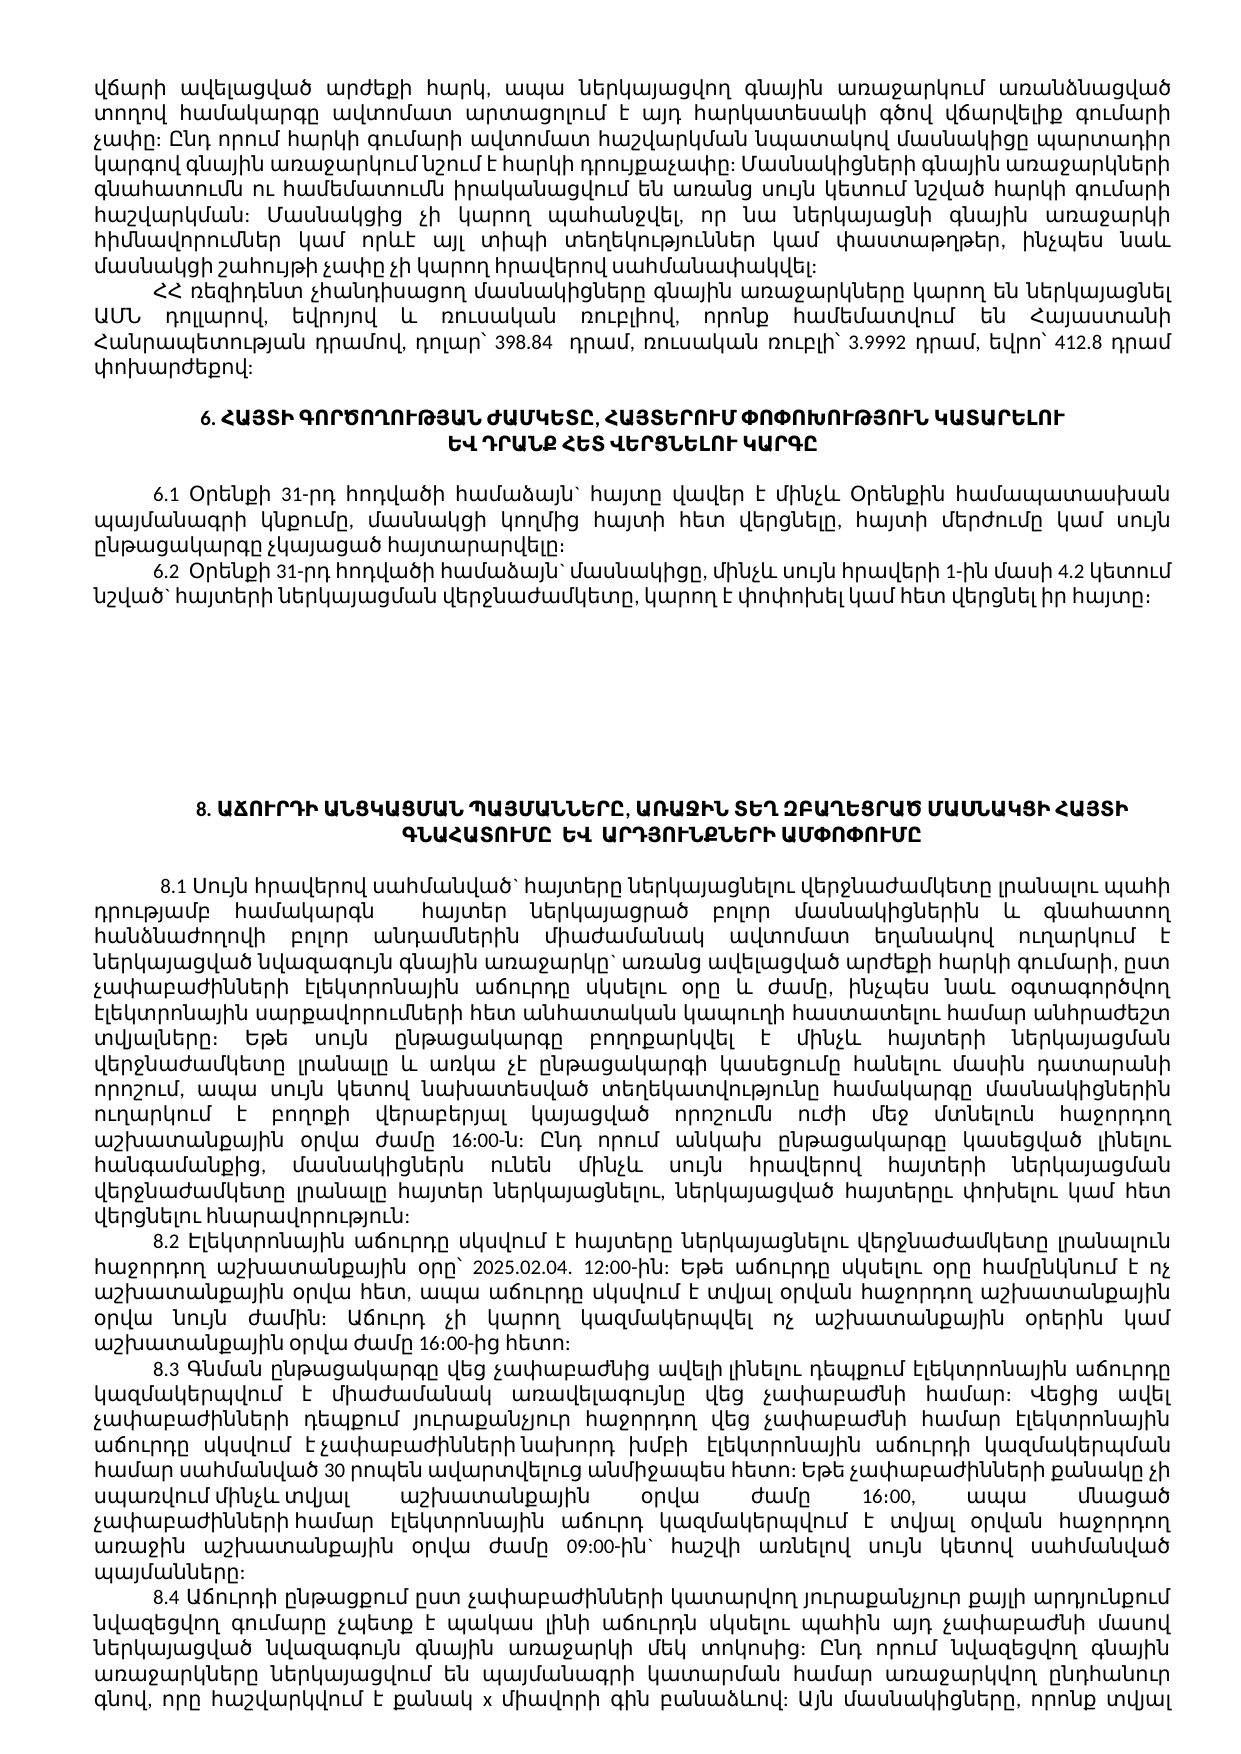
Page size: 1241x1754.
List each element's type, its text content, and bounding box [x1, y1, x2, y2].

text 8.2 Էլեկտրոնային աճուրդը սկսվում է հայտերը ներկայացնելու վերջնաժամկետը լրանալուն հաջորդող աշխատանքային օրը՝ 2025.02.04. 12:00 -ին: Եթե աճուրդը սկսելու օրը համընկնում է ոչ աշխատանքային օրվա հետ, ապա աճուրդը սկսվում է տվյալ օրվան հաջորդող աշխատանքային օրվա նույն ժամին: Աճուրդ չի կարող կազմակերպվել ոչ աշխատանքային օրերին կամ աշխատանքային օրվա ժամը 16։00-ից հետո: [94, 1229, 1171, 1356]
text 6.2 Օրենքի 31-րդ հոդվածի համաձայն` մասնակիցը, մինչև սույն հրավերի 1-ին մասի 4.2 կետում նշված` հայտերի ներկայացման վերջնաժամկետը, կարող է փոփոխել կամ հետ վերցնել իր հայտը։ [94, 558, 1171, 609]
text 6. ՀԱՅՏԻ ԳՈՐԾՈՂՈՒԹՅԱՆ ԺԱՄԿԵՏԸ, ՀԱՅՏԵՐՈՒՄ ՓՈՓՈԽՈՒԹՅՈՒՆ ԿԱՏԱՐԵԼՈՒ [94, 405, 1171, 431]
text 8. ԱՃՈՒՐԴԻ ԱՆՑԿԱՑՄԱՆ ՊԱՅՄԱՆՆԵՐԸ, ԱՌԱՋԻՆ ՏԵՂ ԶԲԱՂԵՑՐԱԾ ՄԱՍՆԱԿՑԻ ՀԱՅՏԻ [94, 797, 1171, 822]
text 8.3 Գնման ընթացակարգը վեց չափաբաժնից ավելի լինելու դեպքում էլեկտրոնային աճուրդը կազմակերպվում է միաժամանակ առավելագույնը վեց չափաբաժնի համար: Վեցից ավել չափաբաժինների դեպքում յուրաքանչյուր հաջորդող վեց չափաբաժնի համար էլեկտրոնային աճուրդը սկսվում է չափաբաժինների նախորդ խմբի էլեկտրոնային աճուրդի կազմակերպման համար սահմանված 30 րոպեն ավարտվելուց անմիջապես հետո: Եթե չափաբաժինների քանակը չի սպառվում մինչև տվյալ աշխատանքային օրվա ժամը 16։00, ապա մնացած չափաբաժինների համար էլեկտրոնային աճուրդ կազմակերպվում է տվյալ օրվան հաջորդող առաջին աշխատանքային օրվա ժամը 09:00-ին` հաշվի առնելով սույն կետով սահմանված պայմանները: [94, 1356, 1171, 1584]
text ԵՎ ԴՐԱՆՔ ՀԵՏ ՎԵՐՑՆԵԼՈՒ ԿԱՐԳԸ [94, 431, 1171, 456]
text 6.1 Օրենքի 31-րդ հոդվածի համաձայն` հայտը վավեր է մինչև Օրենքին համապատասխան պայմանագրի կնքումը, մասնակցի կողմից հայտի հետ վերցնելը, հայտի մերժումը կամ սույն ընթացակարգը չկայացած հայտարարվելը։ [94, 482, 1171, 558]
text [94, 1584, 1171, 1712]
text 8.1 Սույն հրավերով սահմանված` հայտերը ներկայացնելու վերջնաժամկետը լրանալու պահի դրությամբ համակարգն հայտեր ներկայացրած բոլոր մասնակիցներին և գնահատող հանձնաժողովի բոլոր անդամներին միաժամանակ ավտոմատ եղանակով ուղարկում է ներկայացված նվազագույն գնային առաջարկը` առանց ավելացված արժեքի հարկի գումարի, ըստ չափաբաժինների էլեկտրոնային աճուրդը սկսելու օրը և ժամը, ինչպես նաև օգտագործվող էլեկտրոնային սարքավորումների հետ անհատական կապուղի հաստատելու համար անհրաժեշտ տվյալները։ Եթե սույն ընթացակարգը բողոքարկվել է մինչև հայտերի ներկայացման վերջնաժամկետը լրանալը և առկա չէ ընթացակարգի կասեցումը հանելու մասին դատարանի որոշում, ապա սույն կետով նախատեսված տեղեկատվությունը համակարգը մասնակիցներին ուղարկում է բողոքի վերաբերյալ կայացված որոշումն ուժի մեջ մտնելուն հաջորդող աշխատանքային օրվա ժամը 16:00-ն: Ընդ որում անկախ ընթացակարգը կասեցված լինելու հանգամանքից, մասնակիցներն ունեն մինչև սույն հրավերով հայտերի ներկայացման վերջնաժամկետը լրանալը հայտեր ներկայացնելու, ներկայացված հայտերըւ փոխելու կամ հետ վերցնելու հնարավորություն: [94, 873, 1171, 1229]
text ՀՀ ռեզիդենտ չհանդիսացող մասնակիցները գնային առաջարկները կարող են ներկայացնել ԱՄՆ դոլլարով, եվրոյով և ռուսական ռուբլիով, որոնք համեմատվում են Հայաստանի Հանրապետության դրամով, դոլար՝ 398.84 դրամ, ռուսական ռուբլի՝ 3.9992 դրամ, եվրո՝ 412.8 դրամ փոխարժեքով: [94, 278, 1171, 380]
text ԳՆԱՀԱՏՈՒՄԸ ԵՎ ԱՐԴՅՈՒՆՔՆԵՐԻ ԱՄՓՈՓՈՒՄԸ [94, 822, 1171, 847]
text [94, 75, 1171, 278]
